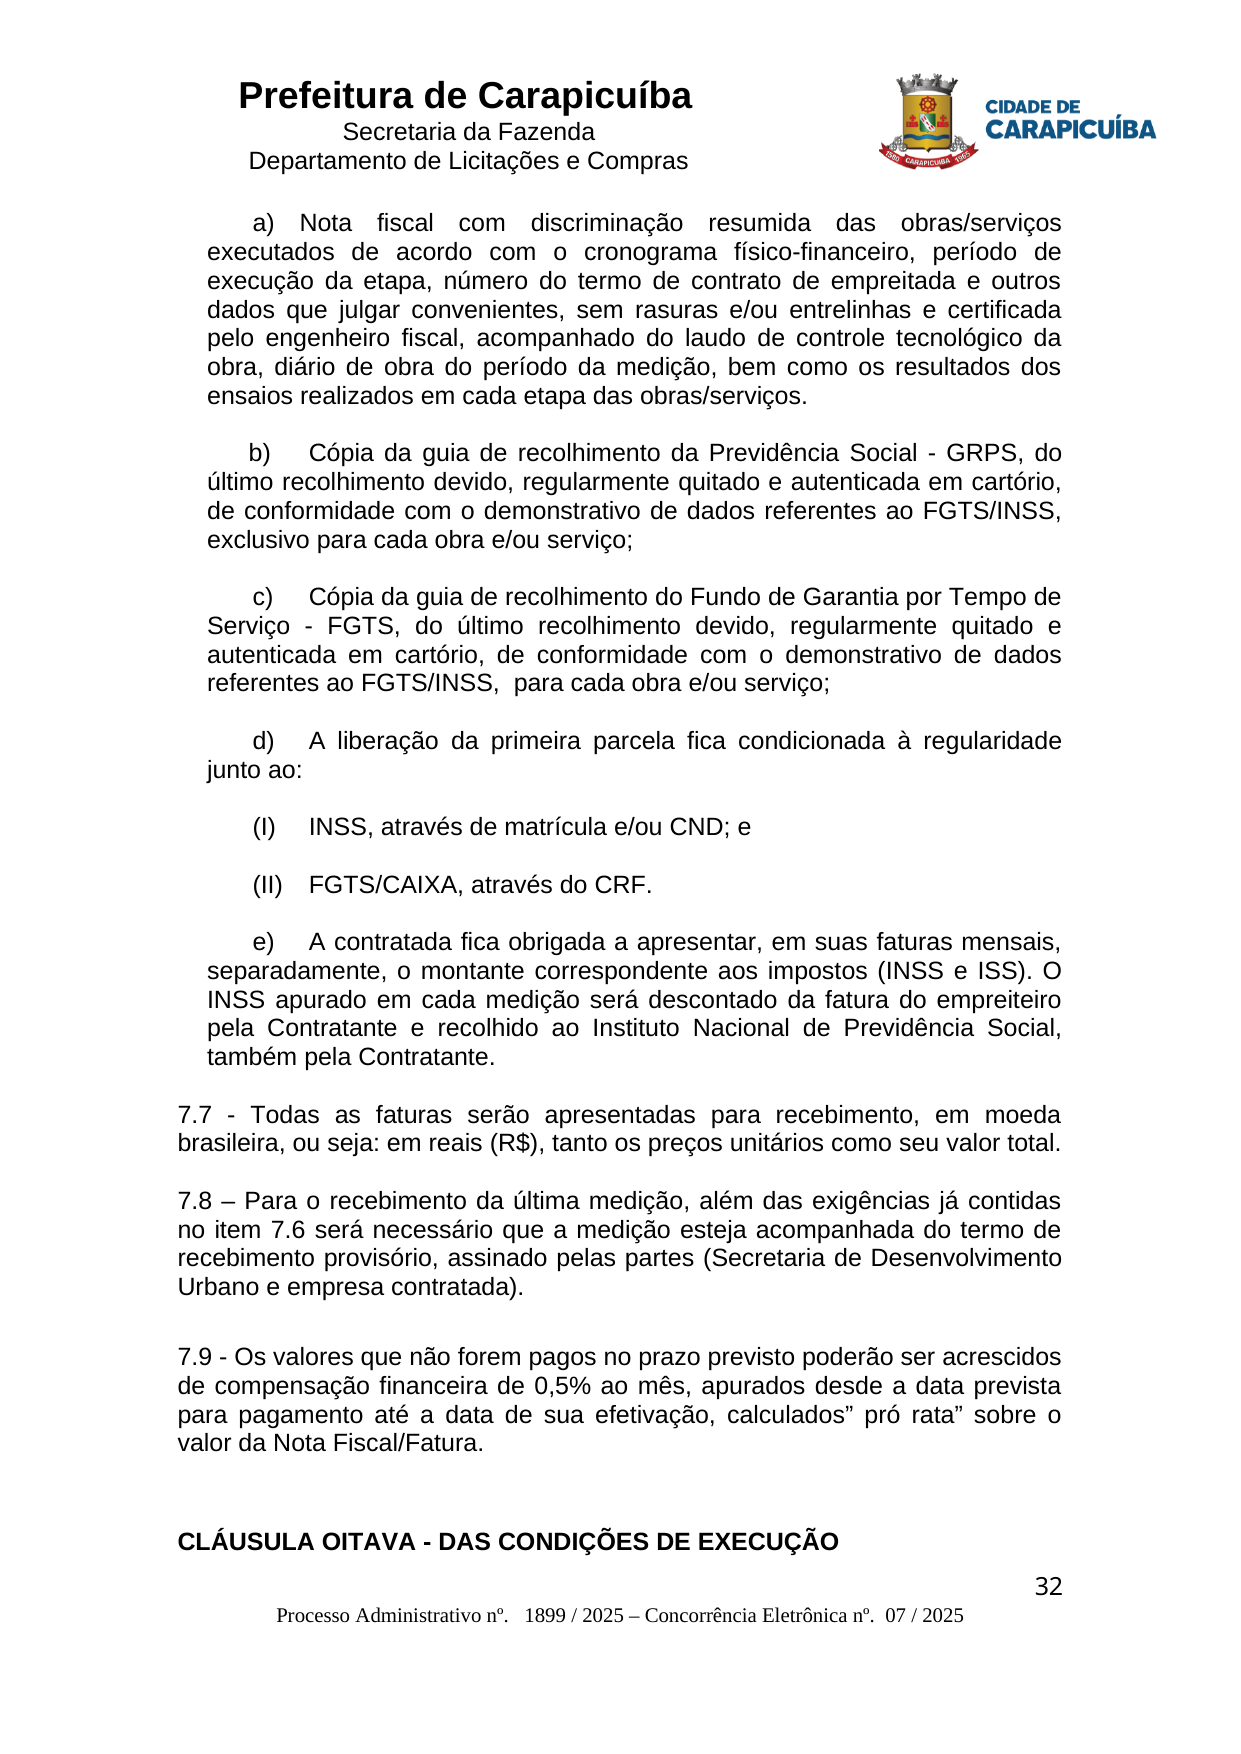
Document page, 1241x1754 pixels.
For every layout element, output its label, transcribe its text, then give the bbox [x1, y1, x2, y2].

picture [877, 65, 1159, 172]
text 7.9 - Os valores que não forem pagos no prazo previsto poderão ser acrescidos de compensação financeira de 0,5% ao mês, apurados desde a data prevista para pagamento até a data de sua efetivação, calculados” pró rata” sobre o valor da Nota Fiscal/Fatura. [177, 1342, 1063, 1457]
text e) A contratada fica obrigada a apresentar, em suas faturas mensais, separadamente, o montante correspondente aos impostos (INSS e ISS). O INSS apurado em cada medição será descontado da fatura do empreiteiro pela Contratante e recolhido ao Instituto Nacional de Previdência Social, também pela Contratante. [207, 927, 1063, 1071]
text 7.8 – Para o recebimento da última medição, além das exigências já contidas no item 7.6 será necessário que a medição esteja acompanhada do termo de recebimento provisório, assinado pelas partes (Secretaria de Desenvolvimento Urbano e empresa contratada). [177, 1186, 1063, 1301]
text b) Cópia da guia de recolhimento da Previdência Social - GRPS, do último recolhimento devido, regularmente quitado e autenticada em cartório, de conformidade com o demonstrativo de dados referentes ao FGTS/INSS, exclusivo para cada obra e/ou serviço; [207, 438, 1063, 553]
text CLÁUSULA OITAVA - DAS CONDIÇÕES DE EXECUÇÃO [177, 1527, 1063, 1556]
text c) Cópia da guia de recolhimento do Fundo de Garantia por Tempo de Serviço - FGTS, do último recolhimento devido, regularmente quitado e autenticada em cartório, de conformidade com o demonstrativo de dados referentes ao FGTS/INSS, para cada obra e/ou serviço; [207, 582, 1063, 697]
text a) Nota fiscal com discriminação resumida das obras/serviços executados de acordo com o cronograma físico-financeiro, período de execução da etapa, número do termo de contrato de empreitada e outros dados que julgar convenientes, sem rasuras e/ou entrelinhas e certificada pelo engenheiro fiscal, acompanhado do laudo de controle tecnológico da obra, diário de obra do período da medição, bem como os resultados dos ensaios realizados em cada etapa das obras/serviços. [207, 208, 1063, 410]
text 7.7 - Todas as faturas serão apresentadas para recebimento, em moeda brasileira, ou seja: em reais (R$), tanto os preços unitários como seu valor total. [177, 1100, 1063, 1157]
text (I) INSS, através de matrícula e/ou CND; e [207, 812, 1063, 841]
text (II) FGTS/CAIXA, através do CRF. [207, 870, 1063, 898]
text d) A liberação da primeira parcela fica condicionada à regularidade junto ao: [207, 726, 1063, 783]
